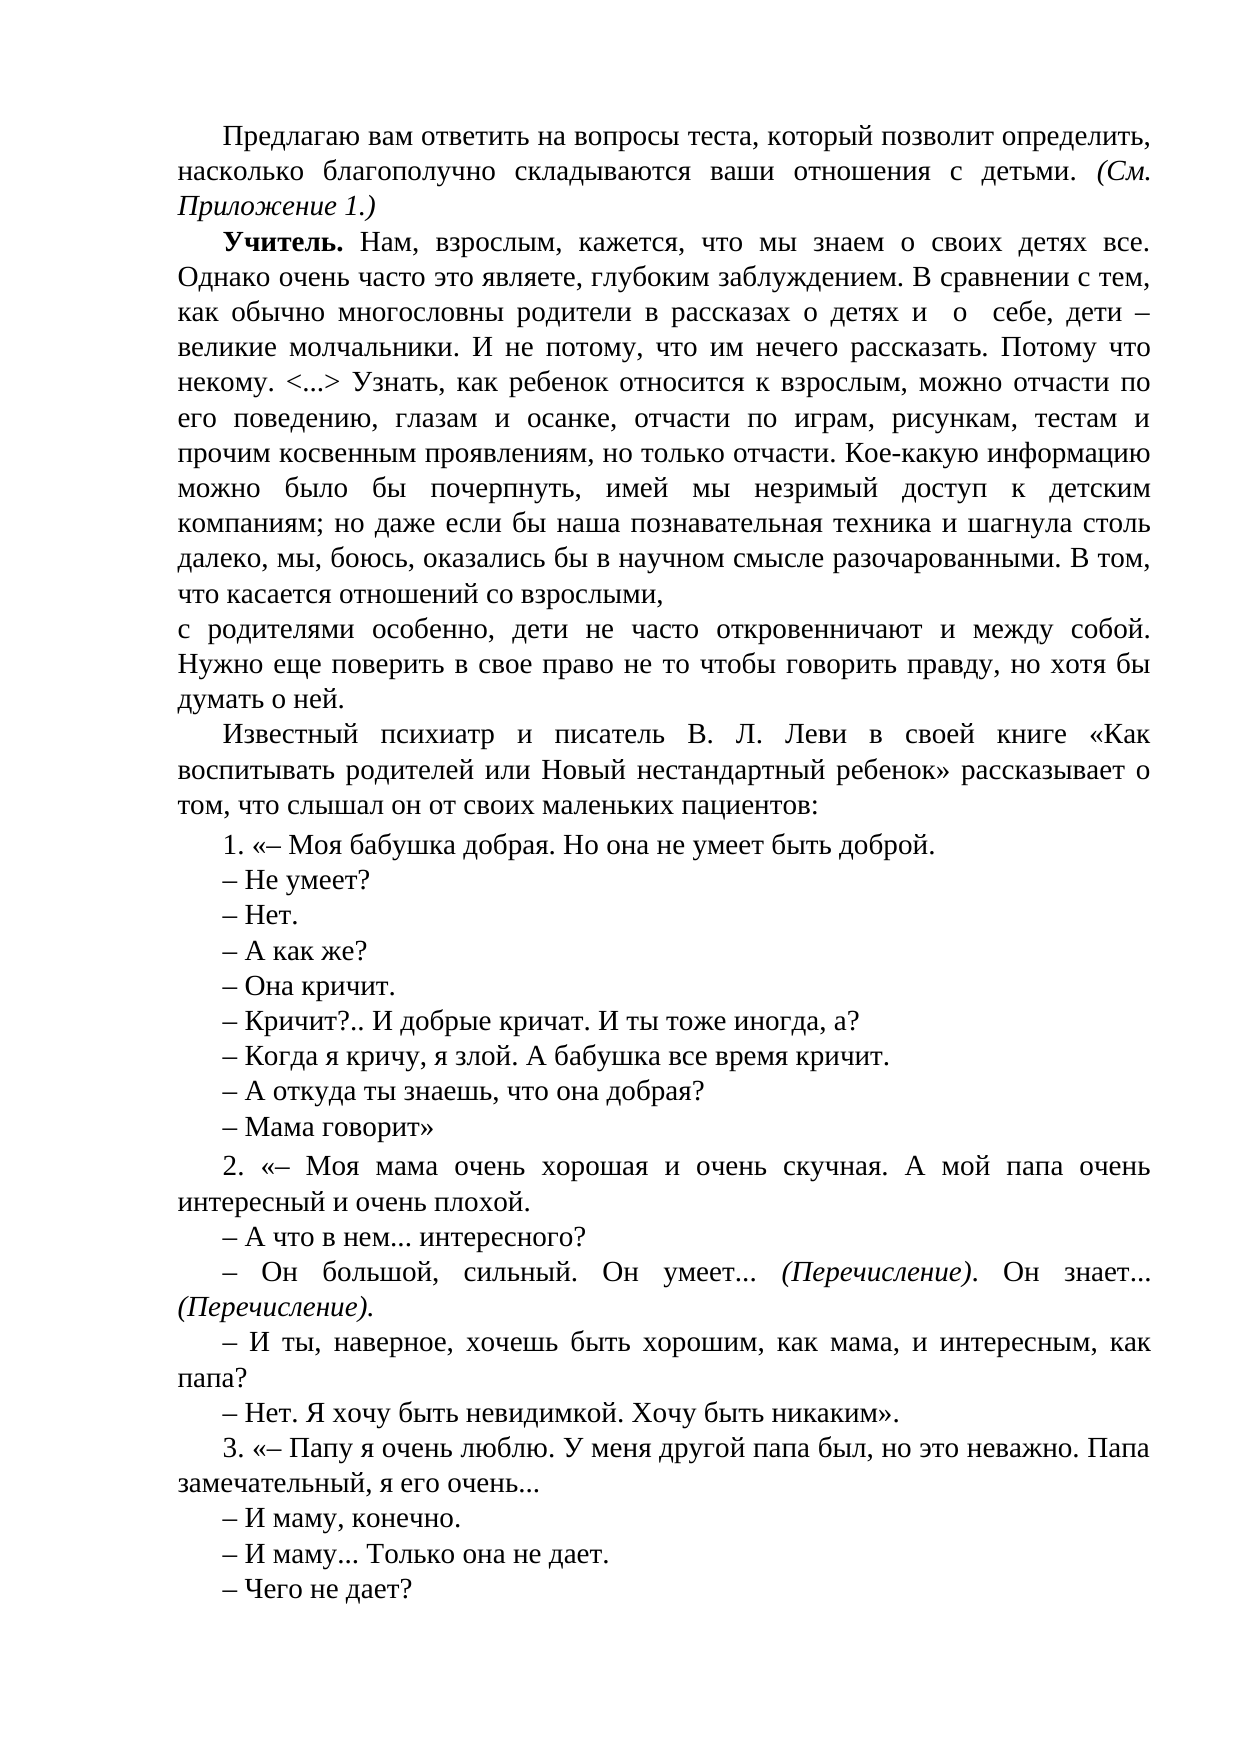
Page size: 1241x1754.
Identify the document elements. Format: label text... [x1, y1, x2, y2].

text с родителями особенно, дети не часто откровенничают и между собой. Нужно еще поверить в свое право не то чтобы говорить правду, но хотя бы думать о ней. [177, 611, 1152, 715]
text 1. «– Моя бабушка добрая. Но она не умеет быть доброй. [177, 827, 1152, 861]
text – Нет. Я хочу быть невидимкой. Хочу быть никаким». [177, 1395, 1152, 1428]
text 2. «– Моя мама очень хорошая и очень скучная. А мой папа очень интересный и очень плохой. [177, 1148, 1152, 1217]
text – Когда я кричу, я злой. А бабушка все время кричит. [177, 1038, 1152, 1072]
text Известный психиатр и писатель В. Л. Леви в своей книге «Как воспитывать родителей или Новый нестандартный ребенок» рассказывает о том, что слышал он от своих маленьких пациентов: [177, 717, 1152, 821]
text – А что в нем... интересного? [177, 1219, 1152, 1252]
text Предлагаю вам ответить на вопросы теста, который позволит определить, насколько благополучно складываются ваши отношения с детьми. (См. Приложение 1.) [177, 118, 1152, 222]
text – И маму, конечно. [177, 1501, 1152, 1534]
text – Он большой, сильный. Он умеет... (Перечисление). Он знает... (Перечисление). [177, 1254, 1152, 1323]
text 3. «– Папу я очень люблю. У меня другой папа был, но это неважно. Папа замечательный, я его очень... [177, 1430, 1152, 1499]
text Учитель. Нам, взрослым, кажется, что мы знаем о своих детях все. Однако очень часто это являете, глубоким заблуждением. В сравнении с тем, как обычно многословны родители в рассказах о детях и о себе, дети – великие молчальники. И не потому, что им нечего рассказать. Потому что некому. <...> Узнать, как ребенок относится к взрослым, можно отчасти по его поведению, глазам и осанке, отчасти по играм, рисункам, тестам и прочим косвенным проявлениям, но только отчасти. Кое-какую информацию можно было бы почерпнуть, имей мы незримый доступ к детским компаниям; но даже если бы наша познавательная техника и шагнула столь далеко, мы, боюсь, оказались бы в научном смысле разочарованными. В том, что касается отношений со взрослыми, [177, 224, 1152, 609]
text – И ты, наверное, хочешь быть хорошим, как мама, и интересным, как папа? [177, 1324, 1152, 1393]
text – Кричит?.. И добрые кричат. И ты тоже иногда, а? [177, 1003, 1152, 1037]
text – И маму... Только она не дает. [177, 1536, 1152, 1569]
text – Нет. [177, 897, 1152, 931]
text – Она кричит. [177, 968, 1152, 1001]
text – Чего не дает? [177, 1571, 1152, 1604]
text – Мама говорит» [177, 1109, 1152, 1142]
text – А откуда ты знаешь, что она добрая? [177, 1073, 1152, 1107]
text – А как же? [177, 933, 1152, 966]
text – Не умеет? [177, 862, 1152, 896]
